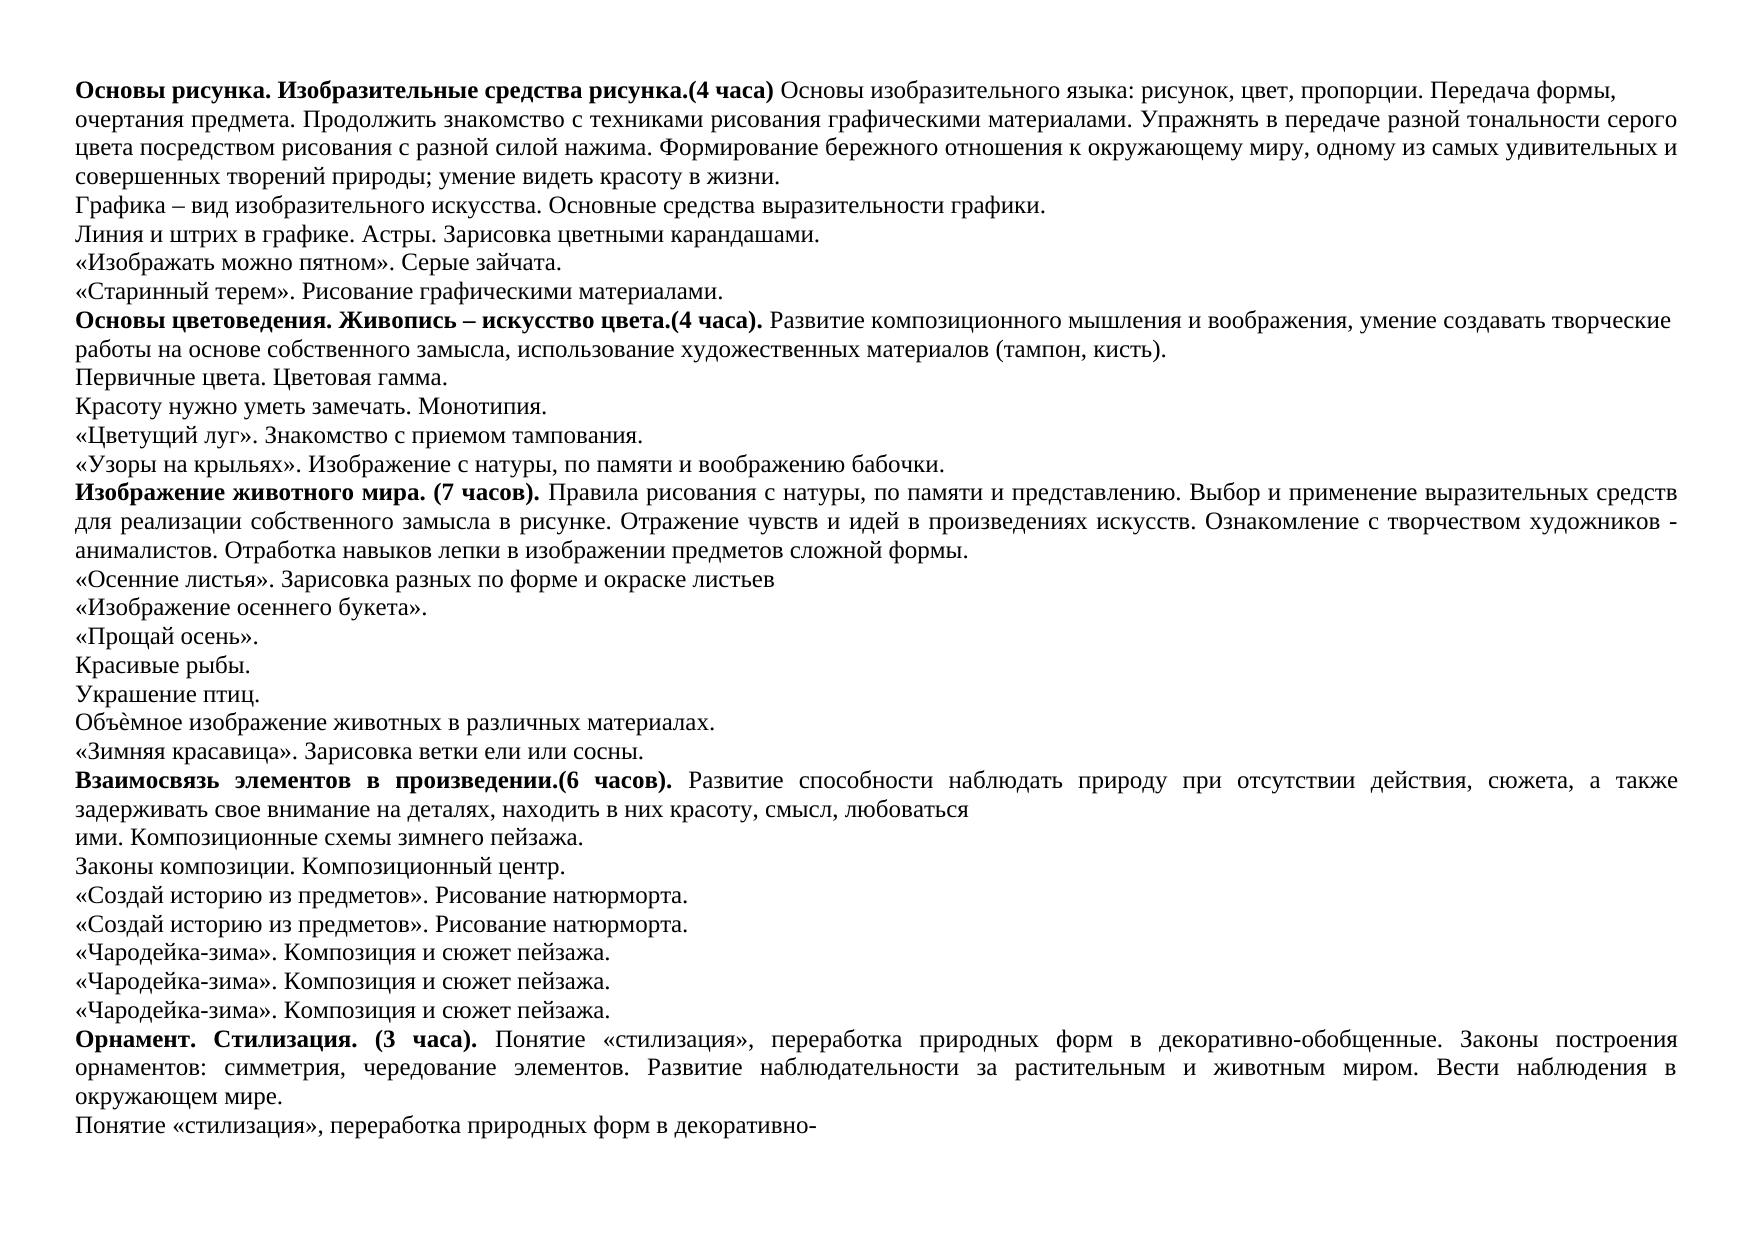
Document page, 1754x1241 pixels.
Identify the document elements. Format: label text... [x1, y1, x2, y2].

text «Узоры на крыльях». Изображение с натуры, по памяти и воображению бабочки. [75, 449, 1679, 477]
text «Создай историю из предметов». Рисование натюрморта. [75, 909, 1679, 937]
text «Зимняя красавица». Зарисовка ветки ели или сосны. [75, 736, 1679, 765]
text «Изображение осеннего букета». [75, 592, 1679, 621]
text Красивые рыбы. [75, 650, 1679, 679]
text «Чародейка-зима». Композиция и сюжет пейзажа. [75, 937, 1679, 966]
text Графика – вид изобразительного искусства. Основные средства выразительности графики. [75, 190, 1679, 219]
text «Изображать можно пятном». Серые зайчата. [75, 247, 1679, 276]
text Законы композиции. Композиционный центр. [75, 851, 1679, 880]
text Понятие «стилизация», переработка природных форм в декоративно- [75, 1110, 1679, 1139]
text «Старинный терем». Рисование графическими материалами. [75, 276, 1679, 305]
text Первичные цвета. Цветовая гамма. [75, 362, 1679, 391]
text «Цветущий луг». Знакомство с приемом тампования. [75, 420, 1679, 449]
text «Прощай осень». [75, 621, 1679, 650]
text «Создай историю из предметов». Рисование натюрморта. [75, 880, 1679, 909]
text Объѐмное изображение животных в различных материалах. [75, 707, 1679, 736]
text «Чародейка-зима». Композиция и сюжет пейзажа. [75, 995, 1679, 1024]
text Основы цветоведения. Живопись – искусство цвета.(4 часа). Развитие композиционного мышления и воображения, умение создавать творческие [75, 305, 1679, 334]
text «Чародейка-зима». Композиция и сюжет пейзажа. [75, 966, 1679, 995]
text Украшение птиц. [75, 679, 1679, 707]
text «Осенние листья». Зарисовка разных по форме и окраске листьев [75, 564, 1679, 592]
text Взаимосвязь элементов в произведении.(6 часов). Развитие способности наблюдать природу при отсутствии действия, сюжета, а также задерживать свое внимание на деталях, находить в них красоту, смысл, любоваться [75, 765, 1679, 822]
text Красоту нужно уметь замечать. Монотипия. [75, 391, 1679, 420]
text очертания предмета. Продолжить знакомство с техниками рисования графическими материалами. Упражнять в передаче разной тональности серого цвета посредством рисования с разной силой нажима. Формирование бережного отношения к окружающему миру, одному из самых удивительных и совершенных творений природы; умение видеть красоту в жизни. [75, 104, 1679, 190]
text Основы рисунка. Изобразительные средства рисунка.(4 часа) Основы изобразительного языка: рисунок, цвет, пропорции. Передача формы, [75, 75, 1679, 104]
text Изображение животного мира. (7 часов). Правила рисования с натуры, по памяти и представлению. Выбор и применение выразительных средств для реализации собственного замысла в рисунке. Отражение чувств и идей в произведениях искусств. Ознакомление с творчеством художников -анималистов. Отработка навыков лепки в изображении предметов сложной формы. [75, 477, 1679, 564]
text Орнамент. Стилизация. (3 часа). Понятие «стилизация», переработка природных форм в декоративно-обобщенные. Законы построения орнаментов: симметрия, чередование элементов. Развитие наблюдательности за растительным и животным миром. Вести наблюдения в окружающем мире. [75, 1024, 1679, 1110]
text работы на основе собственного замысла, использование художественных материалов (тампон, кисть). [75, 334, 1679, 362]
text ими. Композиционные схемы зимнего пейзажа. [75, 822, 1679, 851]
text Линия и штрих в графике. Астры. Зарисовка цветными карандашами. [75, 219, 1679, 247]
